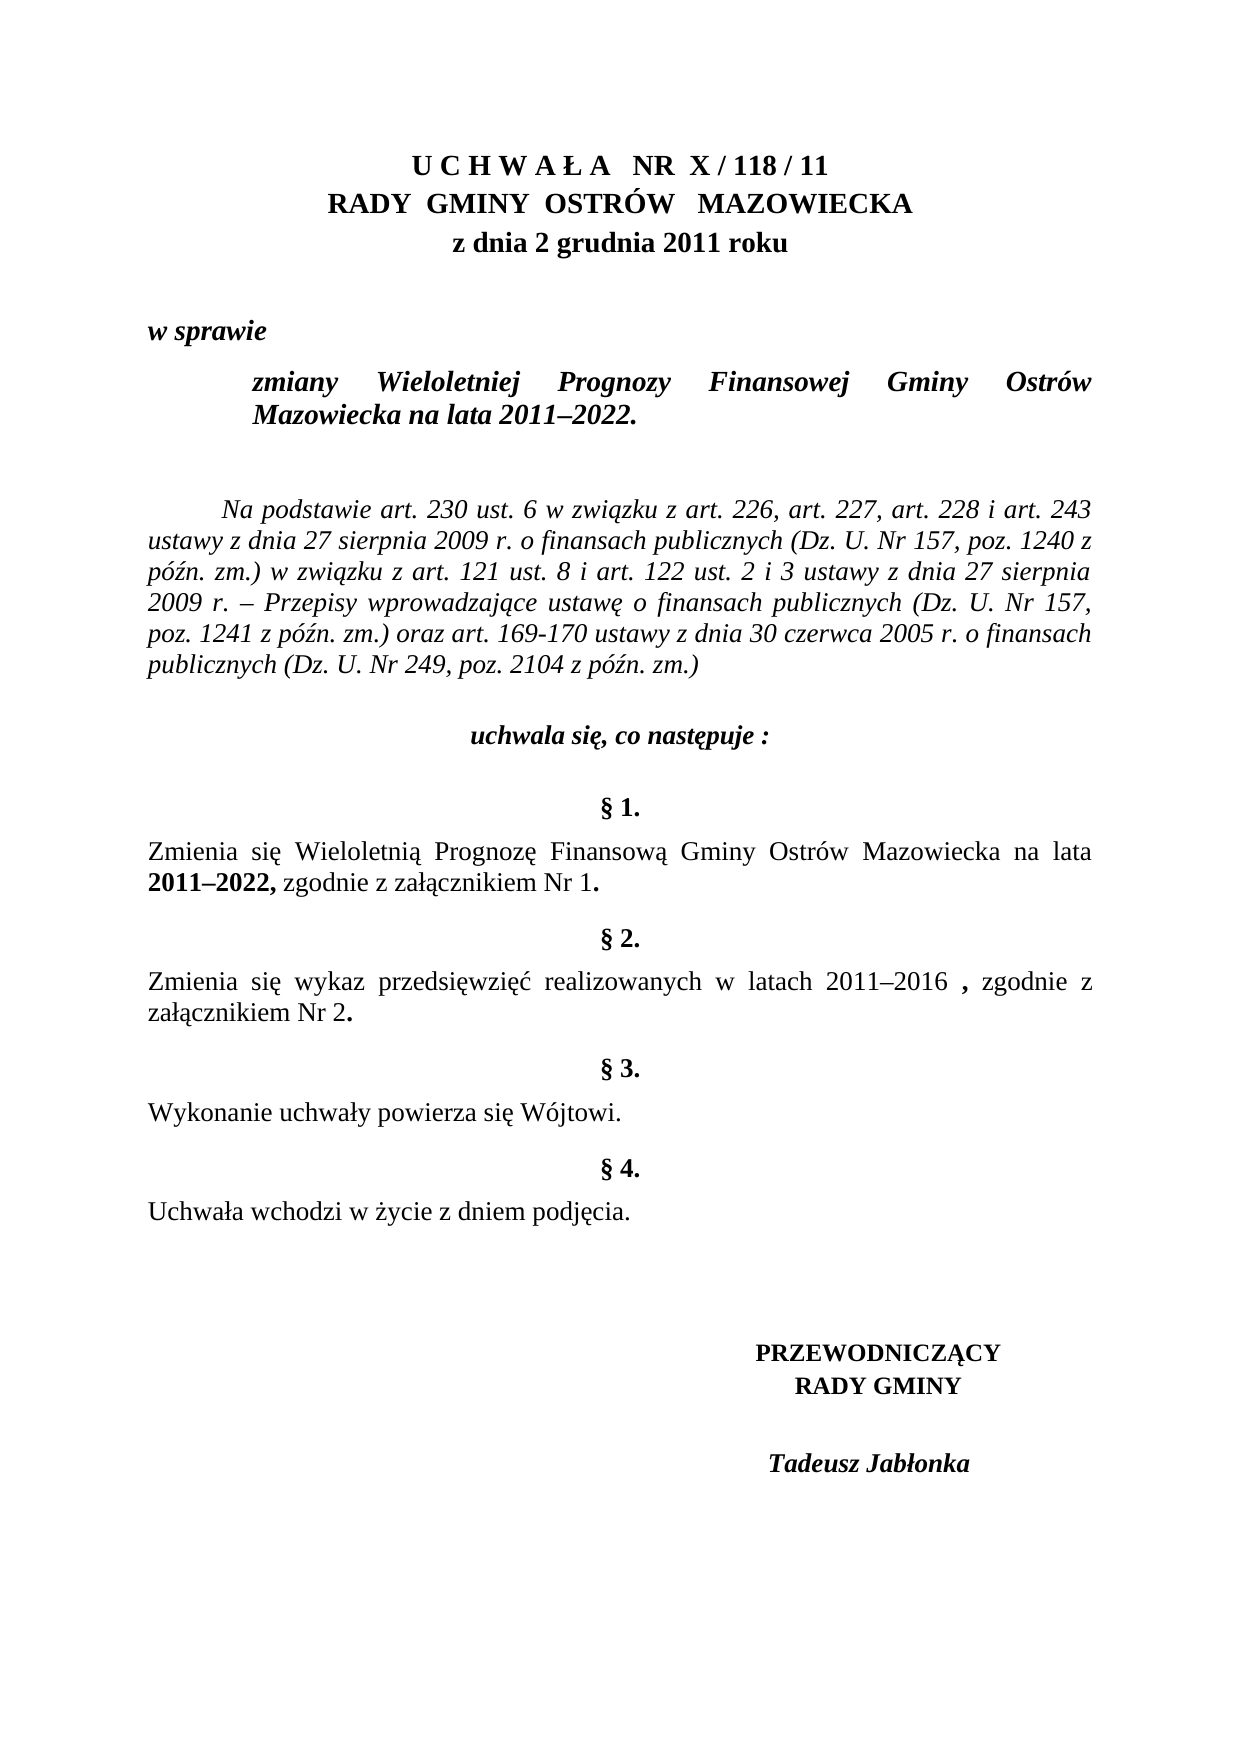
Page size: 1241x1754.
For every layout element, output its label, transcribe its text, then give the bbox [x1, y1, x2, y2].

text Zmienia się Wieloletnią Prognozę Finansową Gminy Ostrów Mazowiecka na lata 2011–2022, zgodnie z załącznikiem Nr 1. [148, 835, 1093, 897]
text § 3. [148, 1052, 1093, 1083]
text Na podstawie art. 230 ust. 6 w związku z art. 226, art. 227, art. 228 i art. 243 ustawy z dnia 27 sierpnia 2009 r. o finansach publicznych (Dz. U. Nr 157, poz. 1240 z późn. zm.) w związku z art. 121 ust. 8 i art. 122 ust. 2 i 3 ustawy z dnia 27 sierpnia 2009 r. – Przepisy wprowadzające ustawę o finansach publicznych (Dz. U. Nr 157, poz. 1241 z późn. zm.) oraz art. 169-170 ustawy z dnia 30 czerwca 2005 r. o finansach publicznych (Dz. U. Nr 249, poz. 2104 z późn. zm.) [148, 493, 1093, 679]
text U C H W A Ł A NR X / 118 / 11 [148, 148, 1093, 181]
text Tadeusz Jabłonka [664, 1404, 1093, 1478]
text Uchwała wchodzi w życie z dniem podjęcia. [148, 1195, 1093, 1227]
text zmiany Wieloletniej Prognozy Finansowej Gminy Ostrów Mazowiecka na lata 2011–2022. [252, 364, 1093, 431]
text z dnia 2 grudnia 2011 roku [148, 225, 1093, 258]
text § 1. [148, 791, 1093, 822]
text w sprawie [148, 313, 1093, 347]
text PRZEWODNICZĄCY [664, 1338, 1093, 1367]
text uchwala się, co następuje : [148, 719, 1093, 750]
text Wykonanie uchwały powierza się Wójtowi. [148, 1096, 1093, 1127]
text RADY GMINY [664, 1371, 1093, 1400]
text Zmienia się wykaz przedsięwzięć realizowanych w latach 2011–2016 , zgodnie z załącznikiem Nr 2. [148, 965, 1093, 1028]
text RADY GMINY OSTRÓW MAZOWIECKA [148, 186, 1093, 220]
text § 4. [148, 1152, 1093, 1183]
text § 2. [148, 922, 1093, 953]
